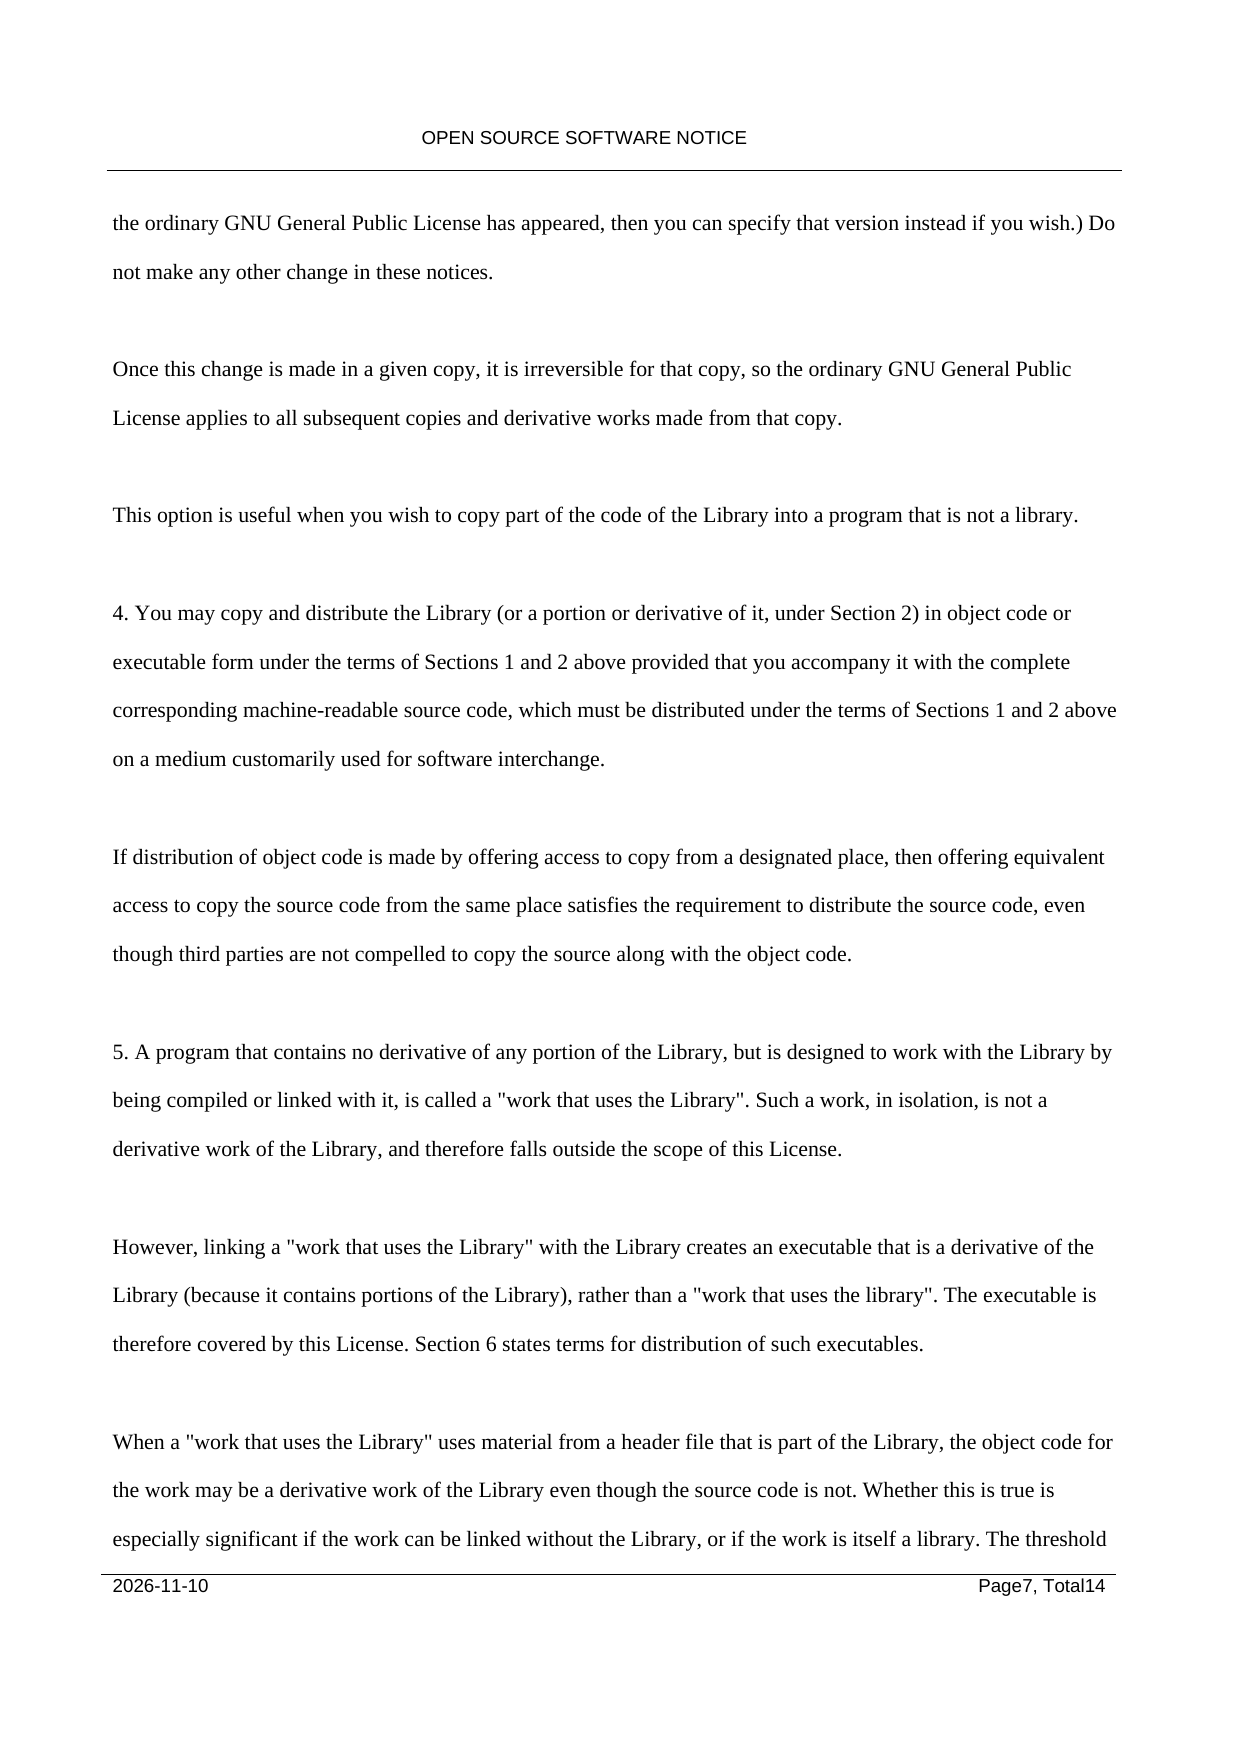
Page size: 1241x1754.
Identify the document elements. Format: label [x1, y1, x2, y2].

text [112, 206, 1128, 1555]
